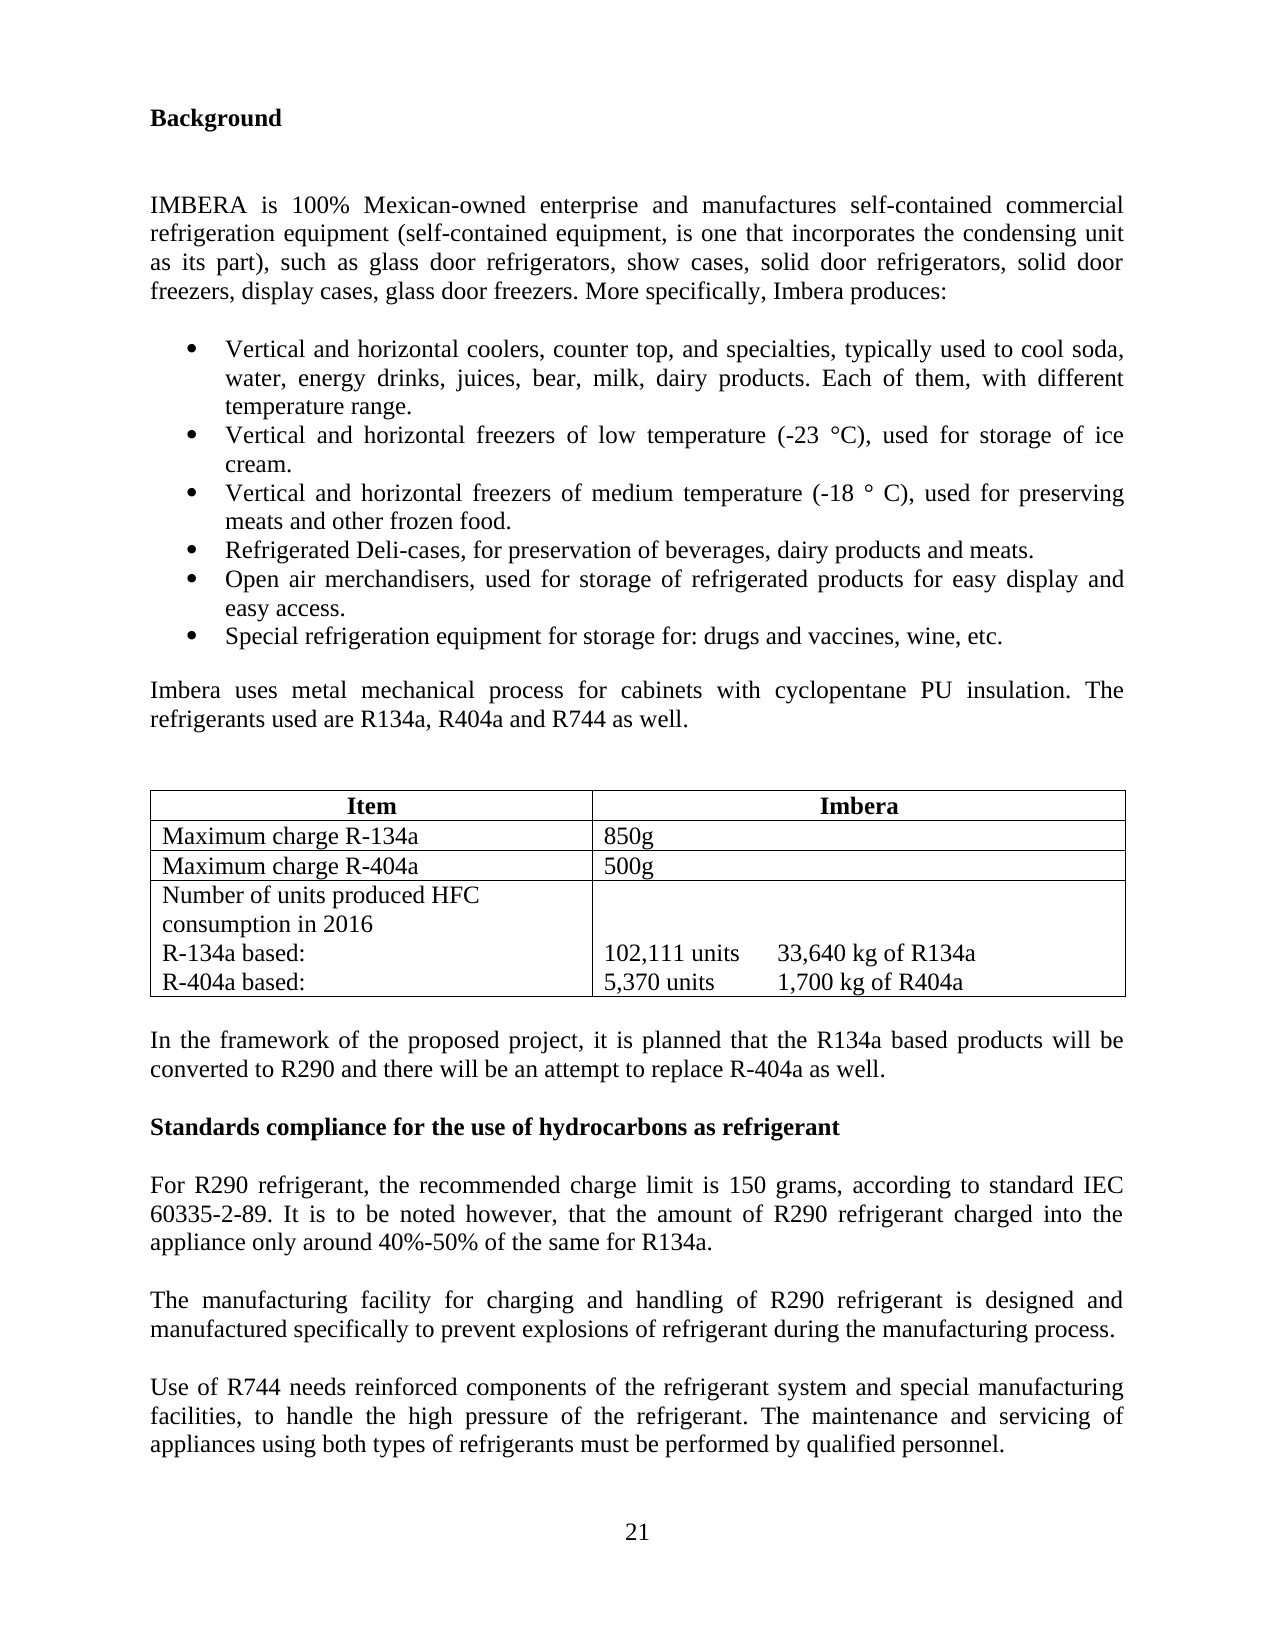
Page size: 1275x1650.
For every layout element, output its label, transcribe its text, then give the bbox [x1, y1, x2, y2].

list Special refrigeration equipment for storage for: drugs and vaccines, wine, etc. [187, 621, 1125, 650]
text Imbera uses metal mechanical process for cabinets with cyclopentane PU insulation. The refrigerants used are R134a, R404a and R744 as well. [150, 675, 1125, 733]
table_header Item [151, 791, 592, 820]
text Background [150, 103, 1125, 132]
text For R290 refrigerant, the recommended charge limit is 150 grams, according to standard IEC 60335-2-89. It is to be noted however, that the amount of R290 refrigerant charged into the appliance only around 40%-50% of the same for R134a. [150, 1170, 1125, 1256]
text The manufacturing facility for charging and handling of R290 refrigerant is designed and manufactured specifically to prevent explosions of refrigerant during the manufacturing process. [150, 1285, 1125, 1343]
table_cell 102,111 units 33,640 kg of R134a 5,370 units 1,700 kg of R404a [593, 881, 1125, 996]
table_cell Number of units produced HFC consumption in 2016 R-134a based: R-404a based: [151, 881, 592, 996]
text Use of R744 needs reinforced components of the refrigerant system and special manufacturing facilities, to handle the high pressure of the refrigerant. The maintenance and servicing of appliances using both types of refrigerants must be performed by qualified personnel. [150, 1372, 1125, 1458]
text In the framework of the proposed project, it is planned that the R134a based products will be converted to R290 and there will be an attempt to replace R-404a as well. [150, 1025, 1125, 1083]
list Vertical and horizontal freezers of medium temperature (-18 ° C), used for preserving meats and other frozen food. [187, 478, 1125, 535]
list Open air merchandisers, used for storage of refrigerated products for easy display and easy access. [187, 564, 1125, 621]
table_cell Maximum charge R-134a [151, 821, 592, 850]
list Vertical and horizontal coolers, counter top, and specialties, typically used to cool soda, water, energy drinks, juices, bear, milk, dairy products. Each of them, with different temperature range. [187, 334, 1125, 420]
table_cell Maximum charge R-404a [151, 851, 592, 879]
text IMBERA is 100% Mexican-owned enterprise and manufactures self-contained commercial refrigeration equipment (self-contained equipment, is one that incorporates the condensing unit as its part), such as glass door refrigerators, show cases, solid door refrigerators, solid door freezers, display cases, glass door freezers. More specifically, Imbera produces: [150, 190, 1125, 305]
text Standards compliance for the use of hydrocarbons as refrigerant [150, 1112, 1125, 1141]
list Vertical and horizontal freezers of low temperature (-23 °C), used for storage of ice cream. [187, 420, 1125, 478]
list Refrigerated Deli-cases, for preservation of beverages, dairy products and meats. [187, 535, 1125, 564]
table_cell 500g [593, 851, 1125, 879]
table_header Imbera [593, 791, 1125, 820]
table_cell 850g [593, 821, 1125, 850]
